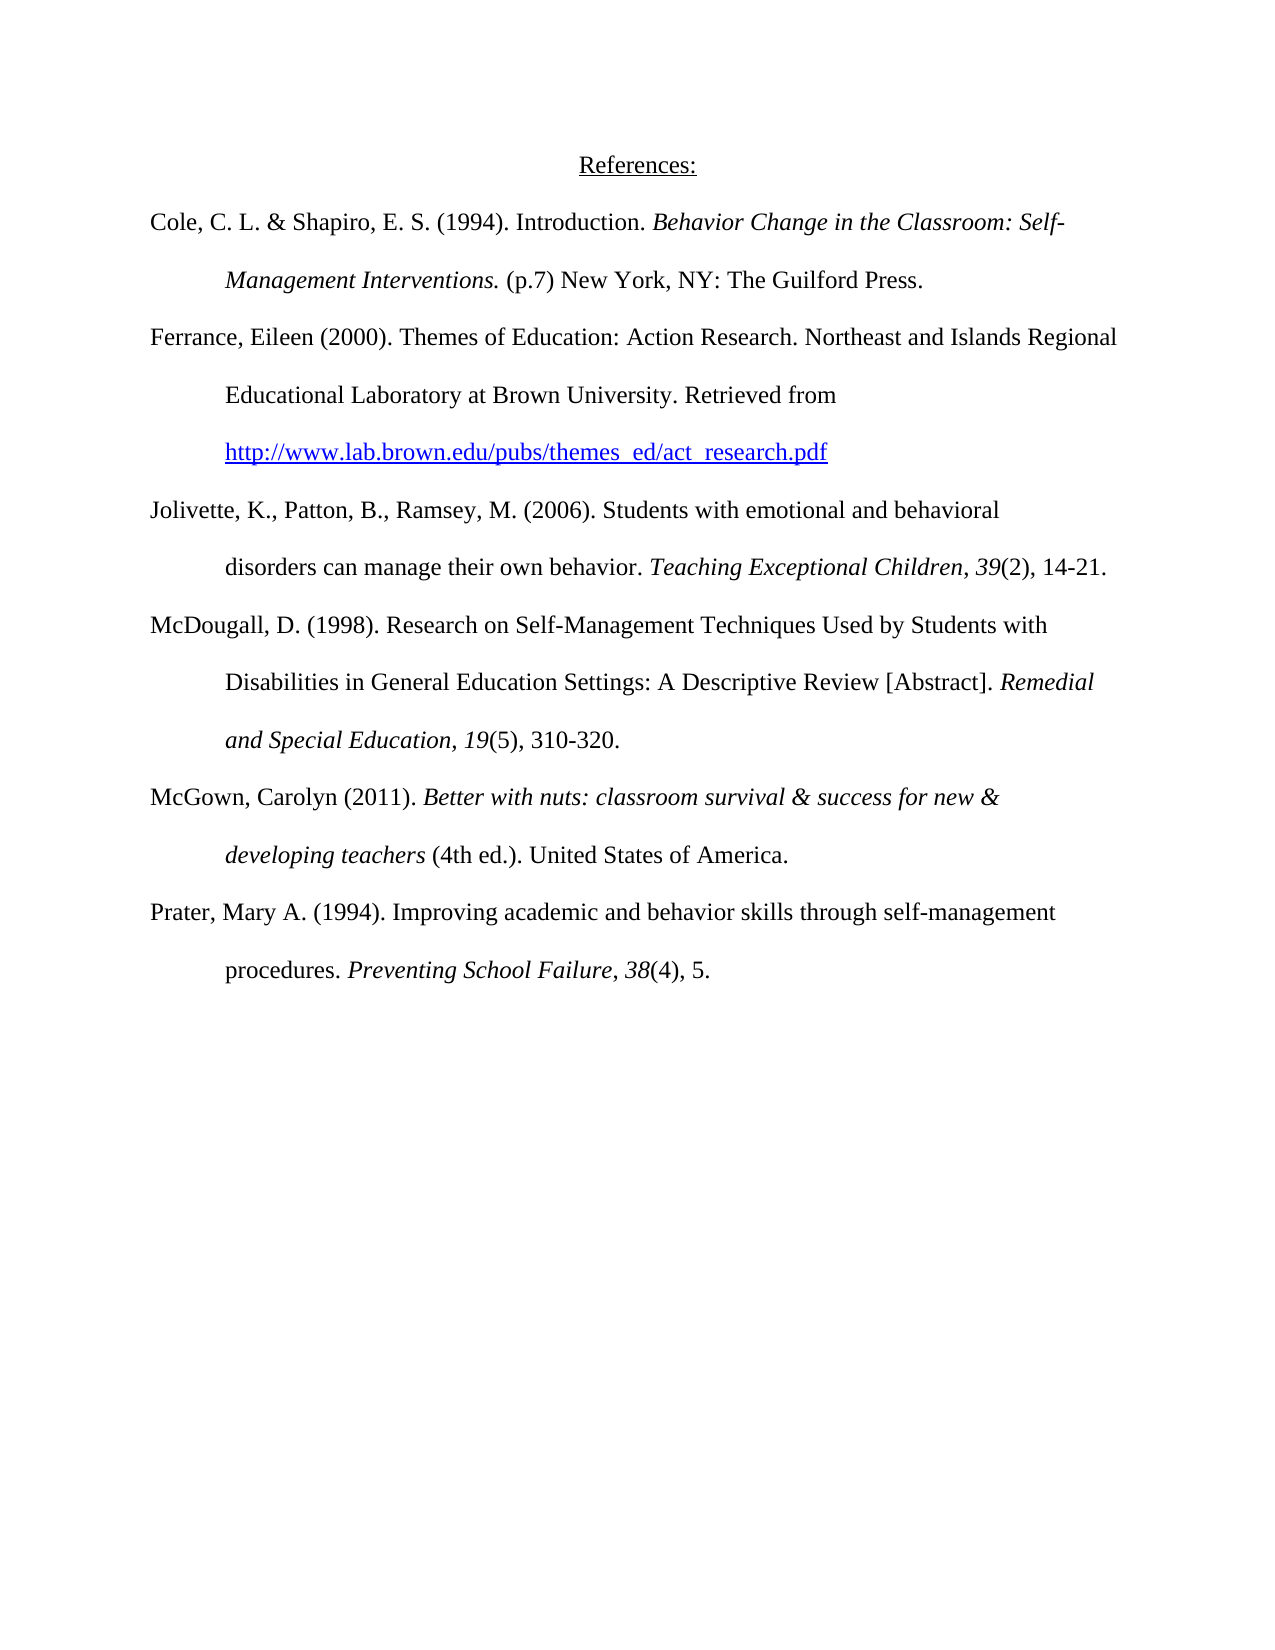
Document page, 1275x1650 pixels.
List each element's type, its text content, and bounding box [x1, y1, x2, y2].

text disorders can manage their own behavior. Teaching Exceptional Children, 39(2), 14-21. [225, 552, 1125, 581]
text Educational Laboratory at Brown University. Retrieved from [150, 380, 1125, 409]
text http://www.lab.brown.edu/pubs/themes_ed/act_research.pdf [150, 437, 1125, 466]
text Ferrance, Eileen (2000). Themes of Education: Action Research. Northeast and Islands Regional [150, 322, 1125, 351]
text References: [150, 150, 1125, 179]
text McDougall, D. (1998). Research on Self-Management Techniques Used by Students with [150, 610, 1125, 639]
text Management Interventions. (p.7) New York, NY: The Guilford Press. [150, 265, 1125, 294]
text developing teachers (4th ed.). United States of America. [150, 840, 1125, 869]
text Disabilities in General Education Settings: A Descriptive Review [Abstract]. Remedial and Special Education, 19(5), 310-320. [225, 667, 1125, 754]
text McGown, Carolyn (2011). Better with nuts: classroom survival & success for new & [150, 782, 1125, 811]
text Cole, C. L. & Shapiro, E. S. (1994). Introduction. Behavior Change in the Classroom: Self- [150, 207, 1125, 236]
text Prater, Mary A. (1994). Improving academic and behavior skills through self-management [150, 897, 1125, 926]
text Jolivette, K., Patton, B., Ramsey, M. (2006). Students with emotional and behavioral [150, 495, 1125, 524]
text procedures. Preventing School Failure, 38(4), 5. [150, 955, 1125, 984]
